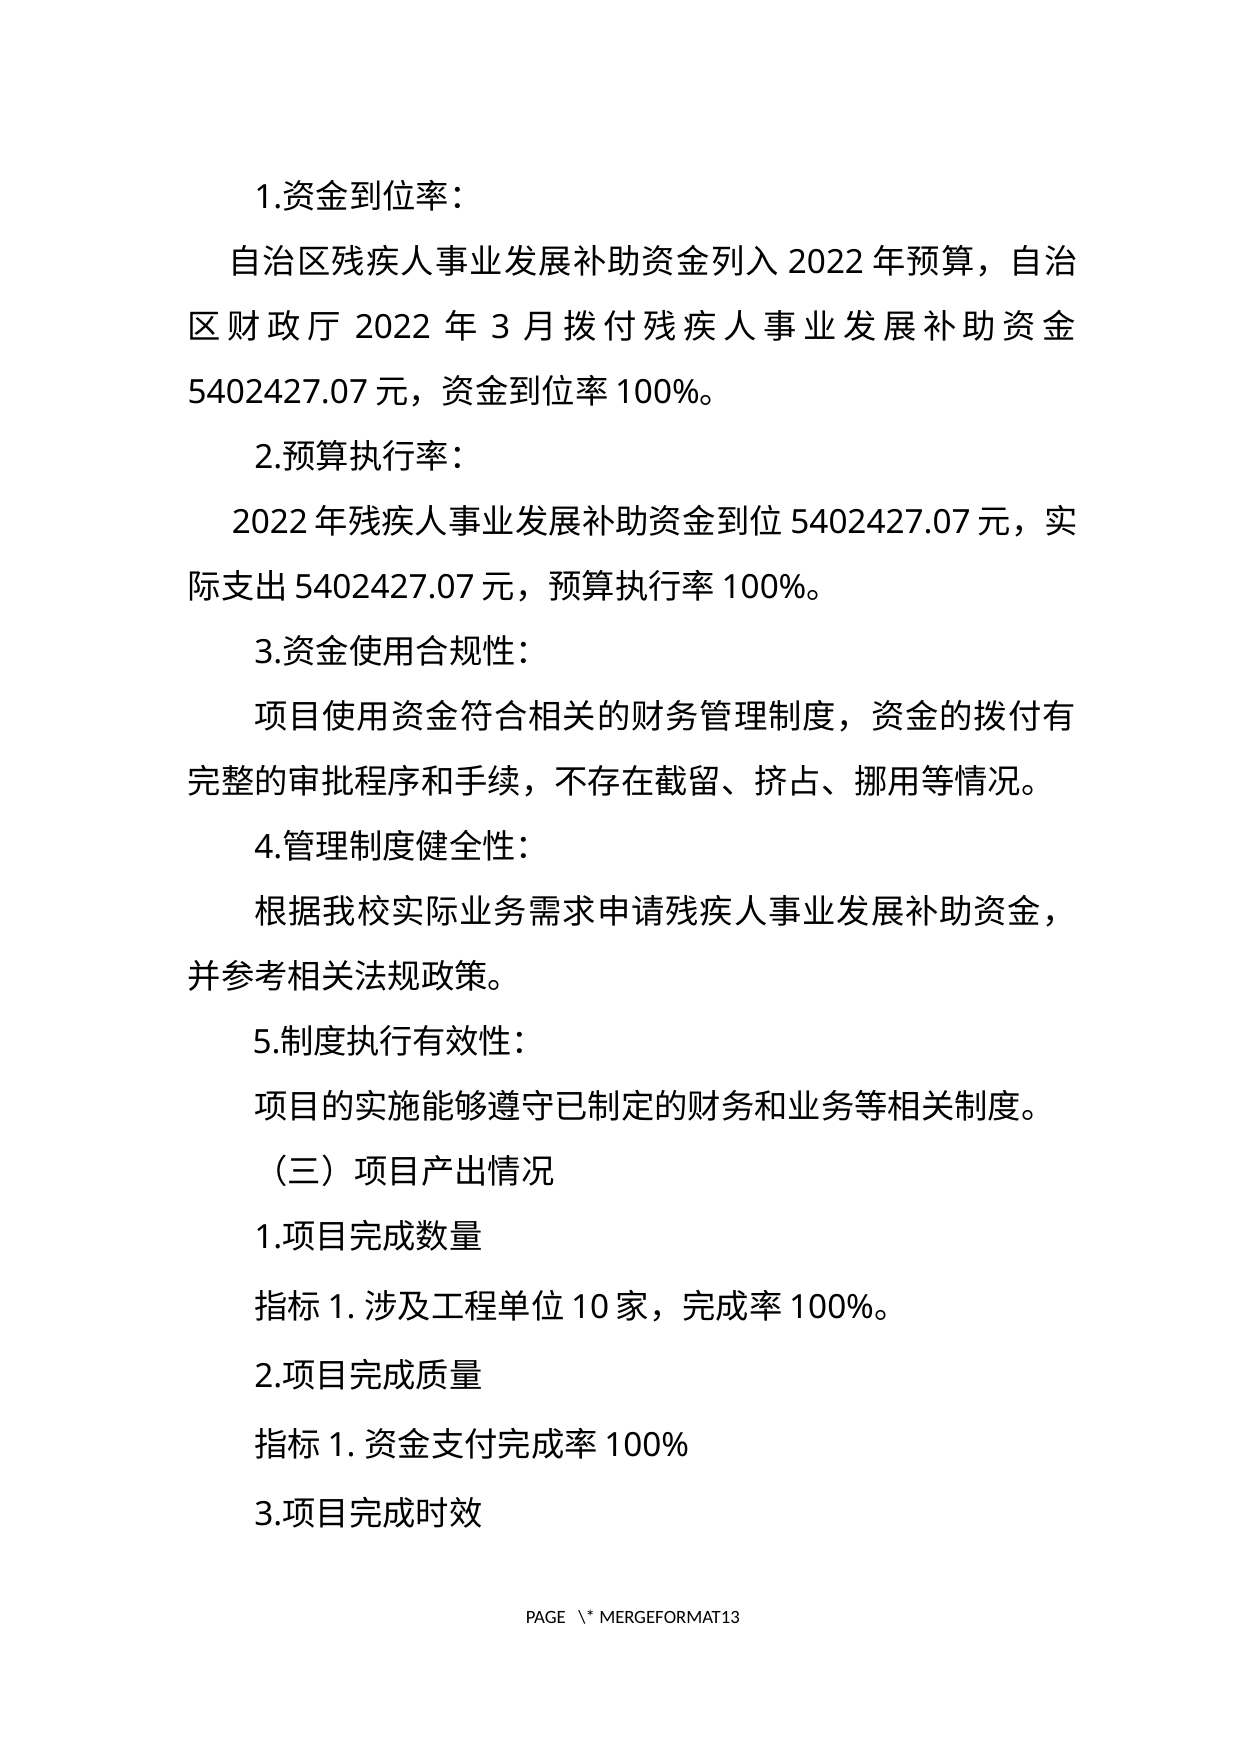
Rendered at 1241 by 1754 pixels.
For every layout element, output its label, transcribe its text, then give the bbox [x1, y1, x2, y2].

list 资金到位率： [187, 162, 1078, 227]
list 资金使用合规性： [187, 617, 1078, 682]
text 项目使用资金符合相关的财务管理制度，资金的拨付有完整的审批程序和手续，不存在截留、挤占、挪用等情况。 [187, 682, 1078, 812]
text 根据我校实际业务需求申请残疾人事业发展补助资金，并参考相关法规政策。 [187, 877, 1078, 1007]
text 3.项目完成时效 [187, 1479, 1078, 1544]
list 预算执行率： [187, 422, 1078, 487]
list 自治区残疾人事业发展补助资金列入2022年预算，自治区财政厅2022年3月拨付残疾人事业发展补助资金5402427.07元，资金到位率100%。 [187, 227, 1078, 422]
text 2.项目完成质量 [187, 1340, 1078, 1405]
text 1.项目完成数量 [187, 1202, 1078, 1267]
text （三）项目产出情况 [187, 1137, 1078, 1202]
list 2022年残疾人事业发展补助资金到位5402427.07元，实际支出5402427.07元，预算执行率100%。 [187, 487, 1078, 617]
list 制度执行有效性： [187, 1007, 1078, 1072]
text 指标1. 资金支付完成率100% [187, 1409, 1078, 1474]
text 指标1. 涉及工程单位10家，完成率100%。 [187, 1271, 1078, 1336]
list 项目的实施能够遵守已制定的财务和业务等相关制度。 [187, 1072, 1078, 1137]
list 管理制度健全性： [187, 812, 1078, 877]
